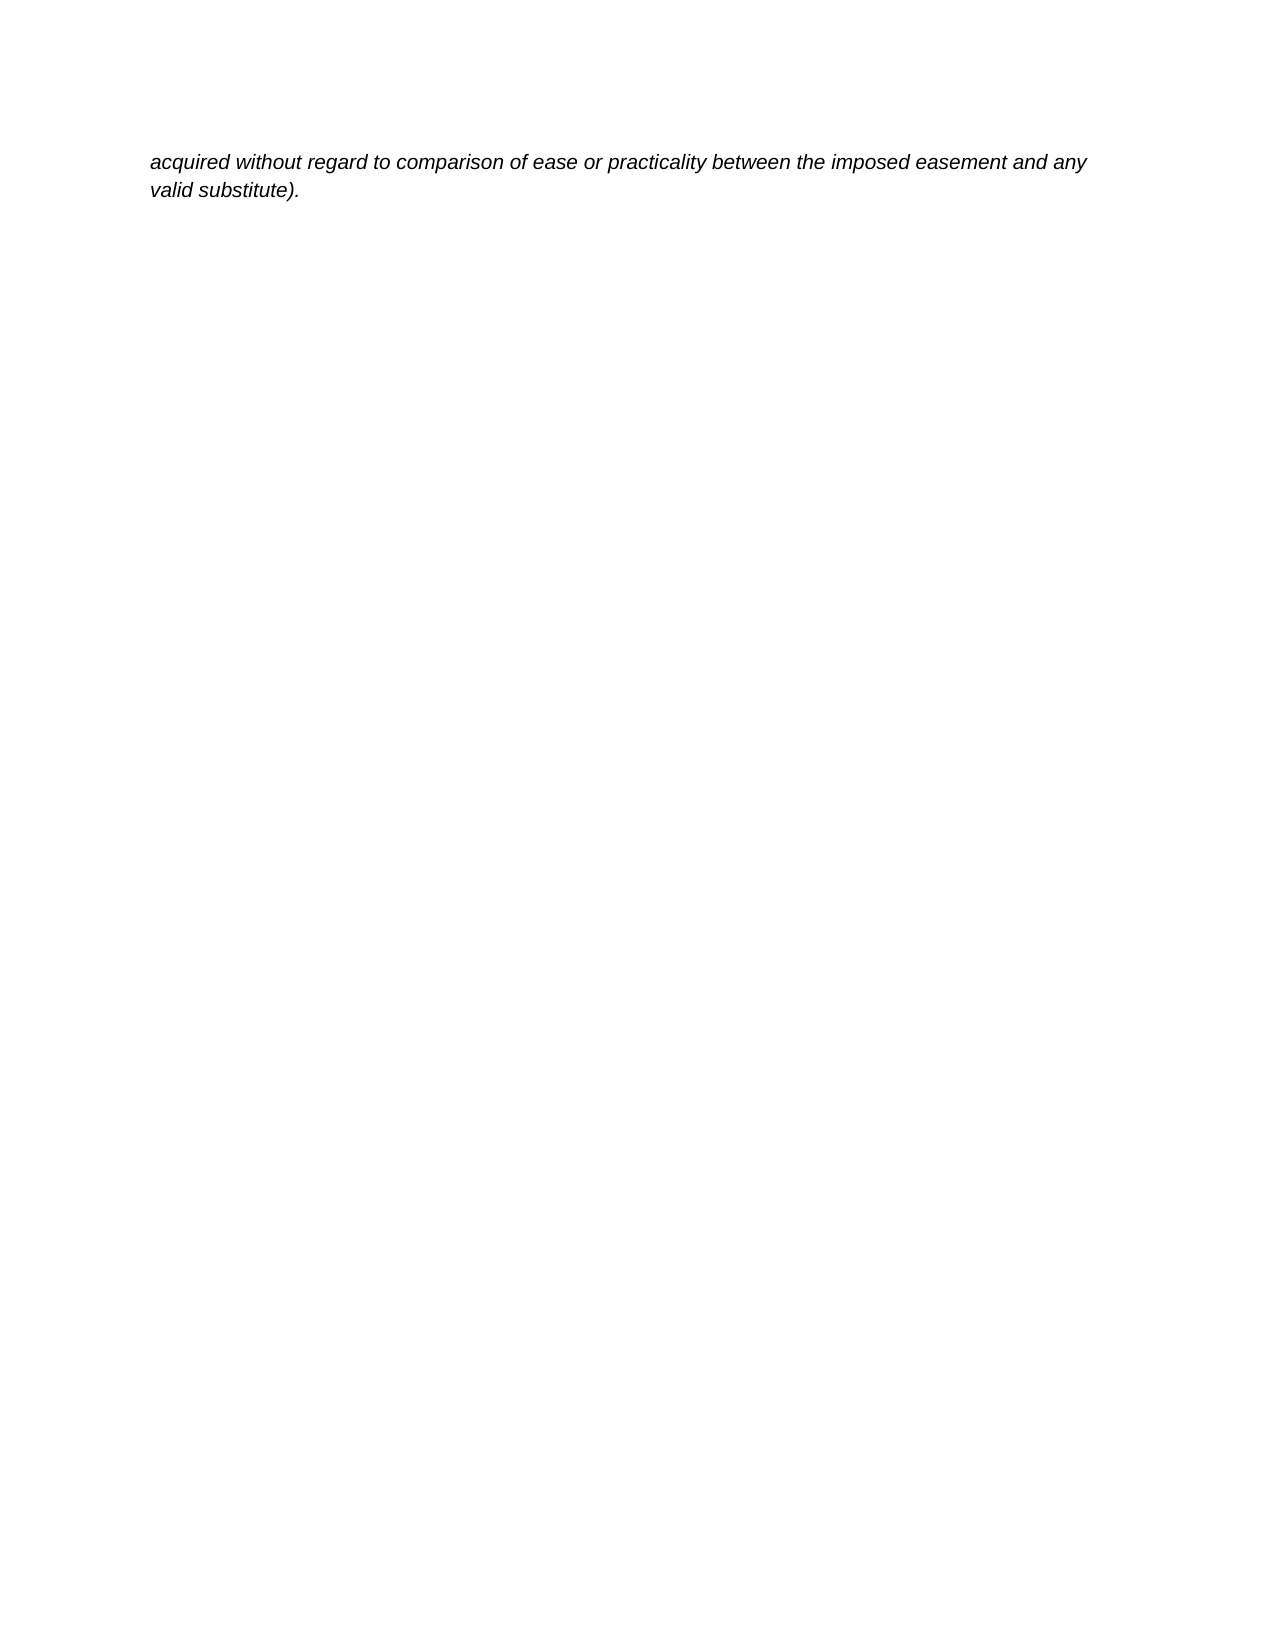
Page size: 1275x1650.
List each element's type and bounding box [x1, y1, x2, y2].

text [150, 150, 1125, 201]
